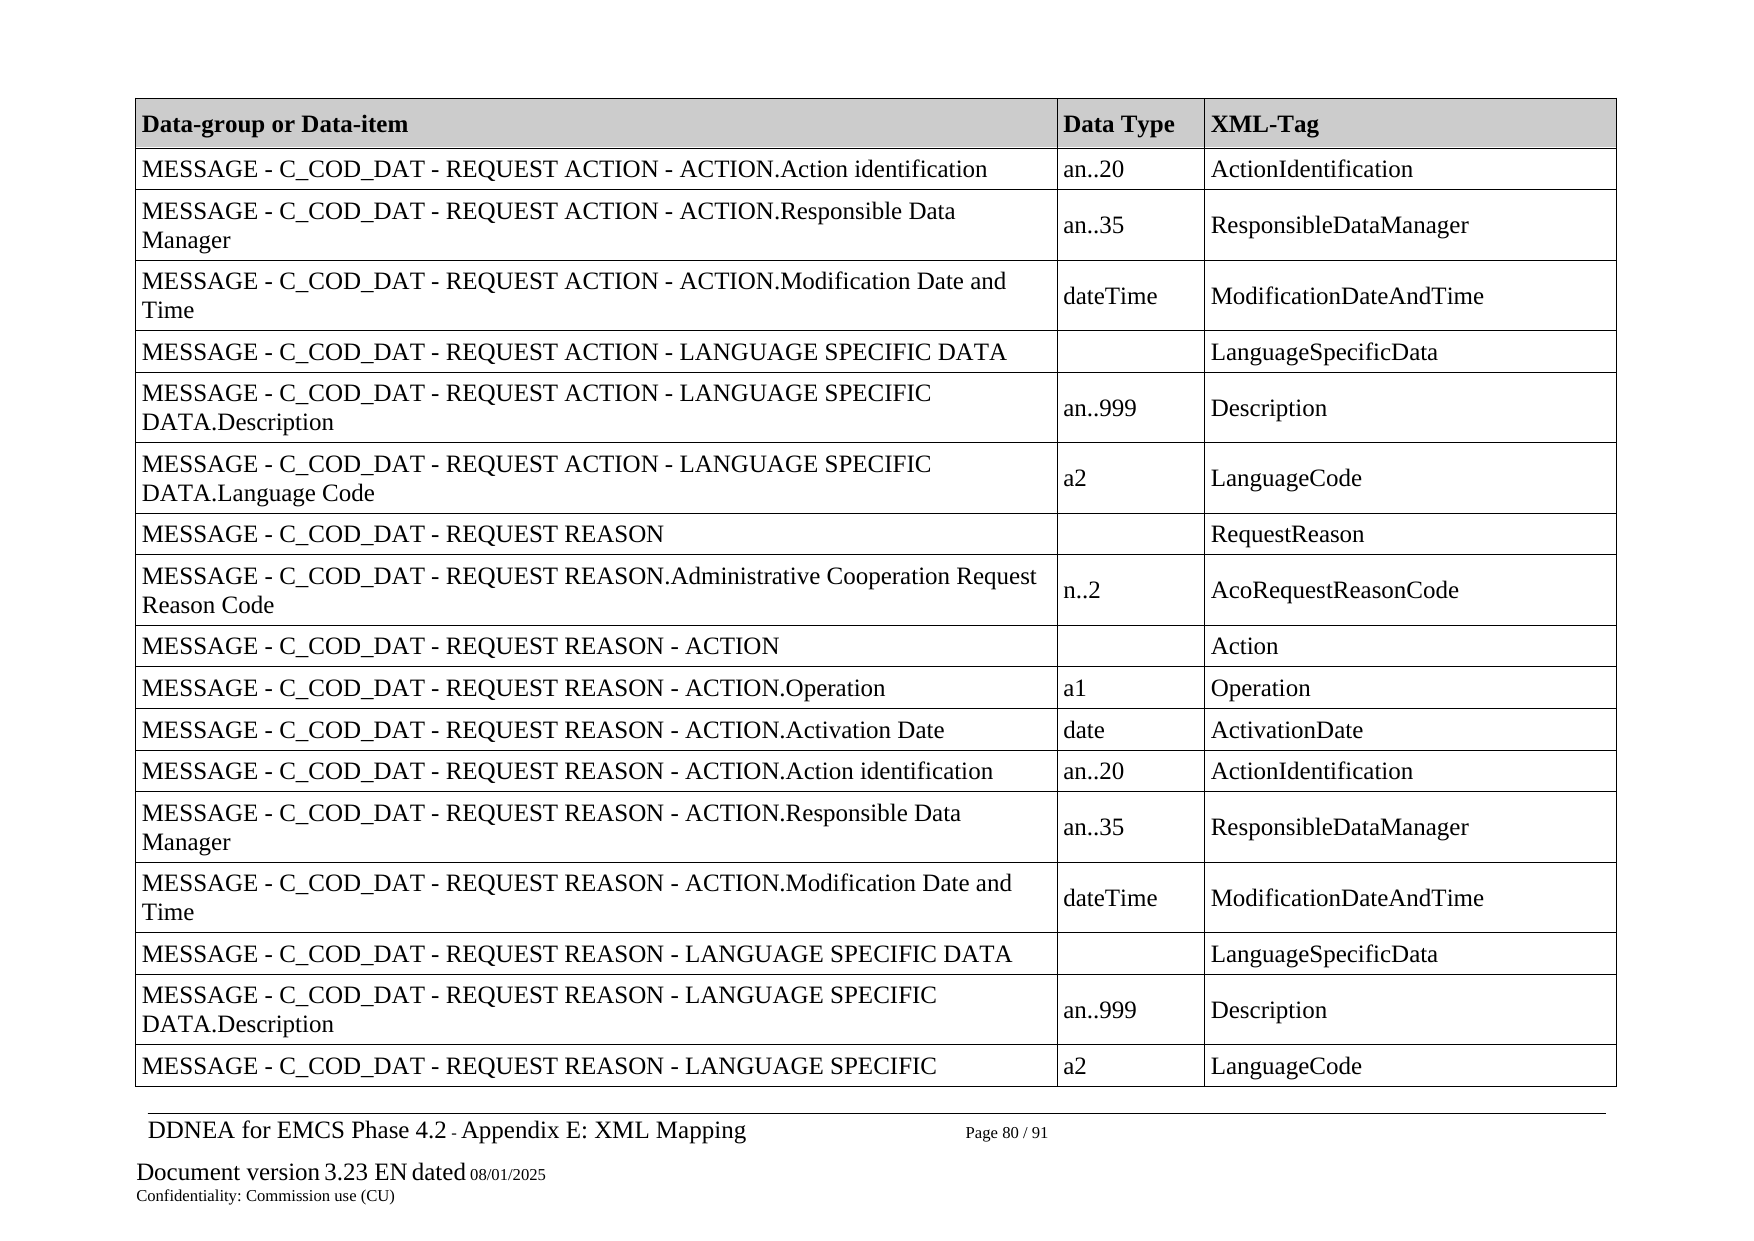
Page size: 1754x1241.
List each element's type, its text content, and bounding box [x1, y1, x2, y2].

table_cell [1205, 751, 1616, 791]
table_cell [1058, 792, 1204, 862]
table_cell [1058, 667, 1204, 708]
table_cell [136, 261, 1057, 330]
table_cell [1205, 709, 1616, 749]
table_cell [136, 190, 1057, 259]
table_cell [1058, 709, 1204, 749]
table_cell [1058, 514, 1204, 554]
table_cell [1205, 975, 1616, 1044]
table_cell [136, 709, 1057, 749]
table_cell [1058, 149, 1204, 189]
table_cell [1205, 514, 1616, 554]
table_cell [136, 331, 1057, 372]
table_header Data-group or Data-item [136, 99, 1057, 147]
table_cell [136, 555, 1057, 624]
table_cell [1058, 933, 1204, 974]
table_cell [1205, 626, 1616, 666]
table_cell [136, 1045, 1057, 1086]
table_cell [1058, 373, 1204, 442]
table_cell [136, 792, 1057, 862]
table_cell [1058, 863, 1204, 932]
table_header Data Type [1058, 99, 1204, 147]
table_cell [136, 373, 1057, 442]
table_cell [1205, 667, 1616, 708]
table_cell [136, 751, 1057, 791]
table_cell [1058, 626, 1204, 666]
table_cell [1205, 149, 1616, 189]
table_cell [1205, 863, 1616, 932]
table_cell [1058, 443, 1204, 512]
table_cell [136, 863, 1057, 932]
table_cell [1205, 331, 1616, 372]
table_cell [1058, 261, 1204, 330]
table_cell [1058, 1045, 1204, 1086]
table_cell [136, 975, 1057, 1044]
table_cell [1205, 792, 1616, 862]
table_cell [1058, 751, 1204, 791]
table_header XML-Tag [1205, 99, 1616, 147]
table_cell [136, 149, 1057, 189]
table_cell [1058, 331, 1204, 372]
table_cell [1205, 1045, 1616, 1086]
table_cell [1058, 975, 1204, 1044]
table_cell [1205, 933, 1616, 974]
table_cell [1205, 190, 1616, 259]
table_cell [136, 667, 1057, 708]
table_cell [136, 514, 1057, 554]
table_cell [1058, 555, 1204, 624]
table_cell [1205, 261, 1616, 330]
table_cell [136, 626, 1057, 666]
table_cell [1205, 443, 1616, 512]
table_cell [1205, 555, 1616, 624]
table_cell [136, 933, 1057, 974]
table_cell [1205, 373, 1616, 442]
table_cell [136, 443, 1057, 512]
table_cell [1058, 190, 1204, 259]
